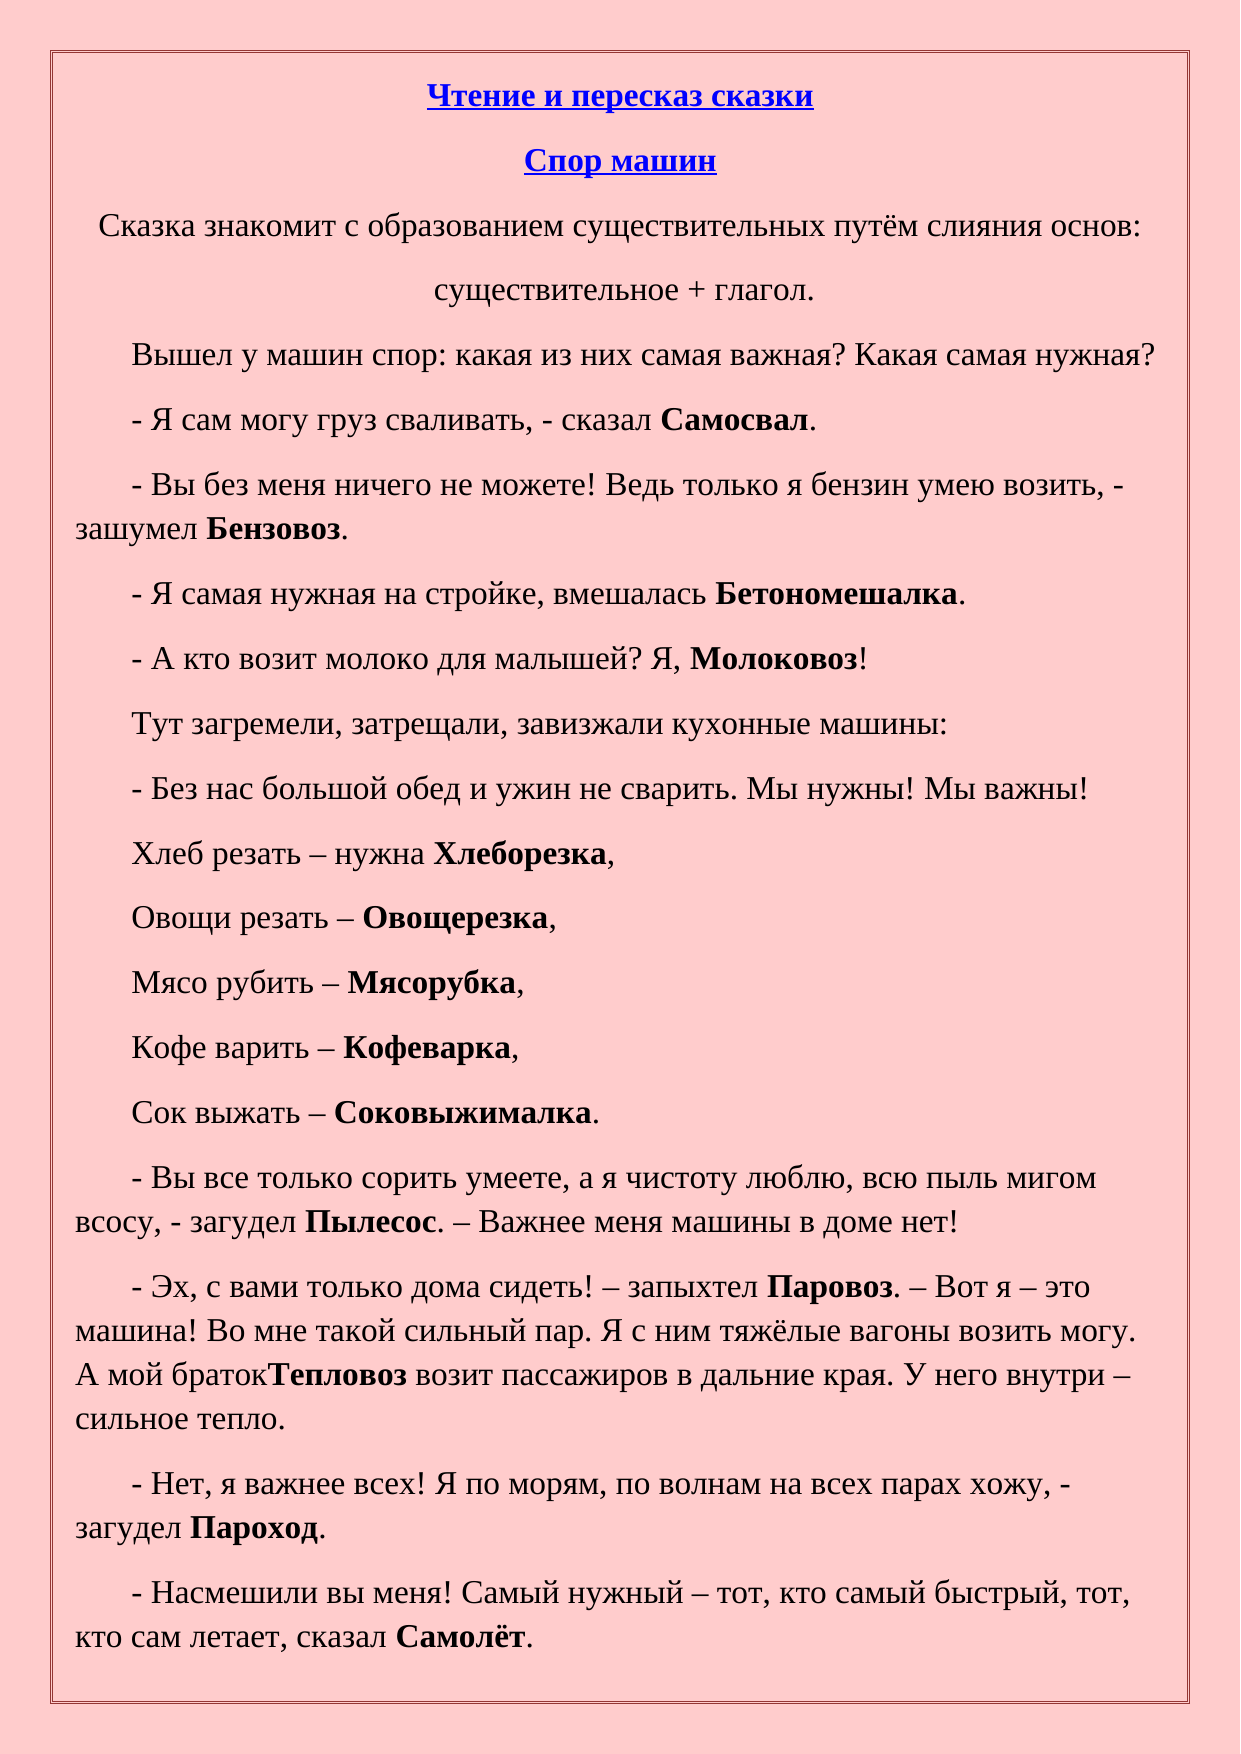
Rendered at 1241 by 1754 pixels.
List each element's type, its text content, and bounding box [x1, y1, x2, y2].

text Вышел у машин спор: какая из них самая важная? Какая самая нужная? [75, 334, 1165, 373]
text - А кто возит молоко для малышей? Я, Молоковоз! [75, 638, 1165, 677]
text Спор машин [75, 140, 1165, 178]
text - Вы все только сорить умеете, а я чистоту люблю, всю пыль мигом всосу, - загудел Пылесос. – Важнее меня машины в доме нет! [75, 1157, 1165, 1240]
text Хлеб резать – нужна Хлеборезка, [75, 833, 1165, 871]
text Сок выжать – Соковыжималка. [75, 1092, 1165, 1131]
text - Насмешили вы меня! Самый нужный – тот, кто самый быстрый, тот, кто сам летает, сказал Самолёт. [75, 1572, 1165, 1655]
text Овощи резать – Овощерезка, [75, 898, 1165, 936]
text - Нет, я важнее всех! Я по морям, по волнам на всех парах хожу, - загудел Пароход. [75, 1463, 1165, 1546]
text - Вы без меня ничего не можете! Ведь только я бензин умею возить, - зашумел Бензовоз. [75, 464, 1165, 547]
text - Я сам могу груз сваливать, - сказал Самосвал. [75, 399, 1165, 438]
text Тут загремели, затрещали, завизжали кухонные машины: [75, 703, 1165, 741]
text - Без нас большой обед и ужин не сварить. Мы нужны! Мы важны! [75, 768, 1165, 806]
text Сказка знакомит с образованием существительных путём слияния основ: [75, 205, 1165, 243]
text - Эх, с вами только дома сидеть! – запыхтел Паровоз. – Вот я – это машина! Во мне такой сильный пар. Я с ним тяжёлые вагоны возить могу. А мой братокТепловоз возит пассажиров в дальние края. У него внутри – сильное тепло. [75, 1266, 1165, 1437]
text Чтение и пересказ сказки [75, 75, 1165, 113]
text - Я самая нужная на стройке, вмешалась Бетономешалка. [75, 573, 1165, 612]
text Кофе варить – Кофеварка, [75, 1028, 1165, 1066]
text Мясо рубить – Мясорубка, [75, 963, 1165, 1001]
text существительное + глагол. [75, 270, 1165, 308]
